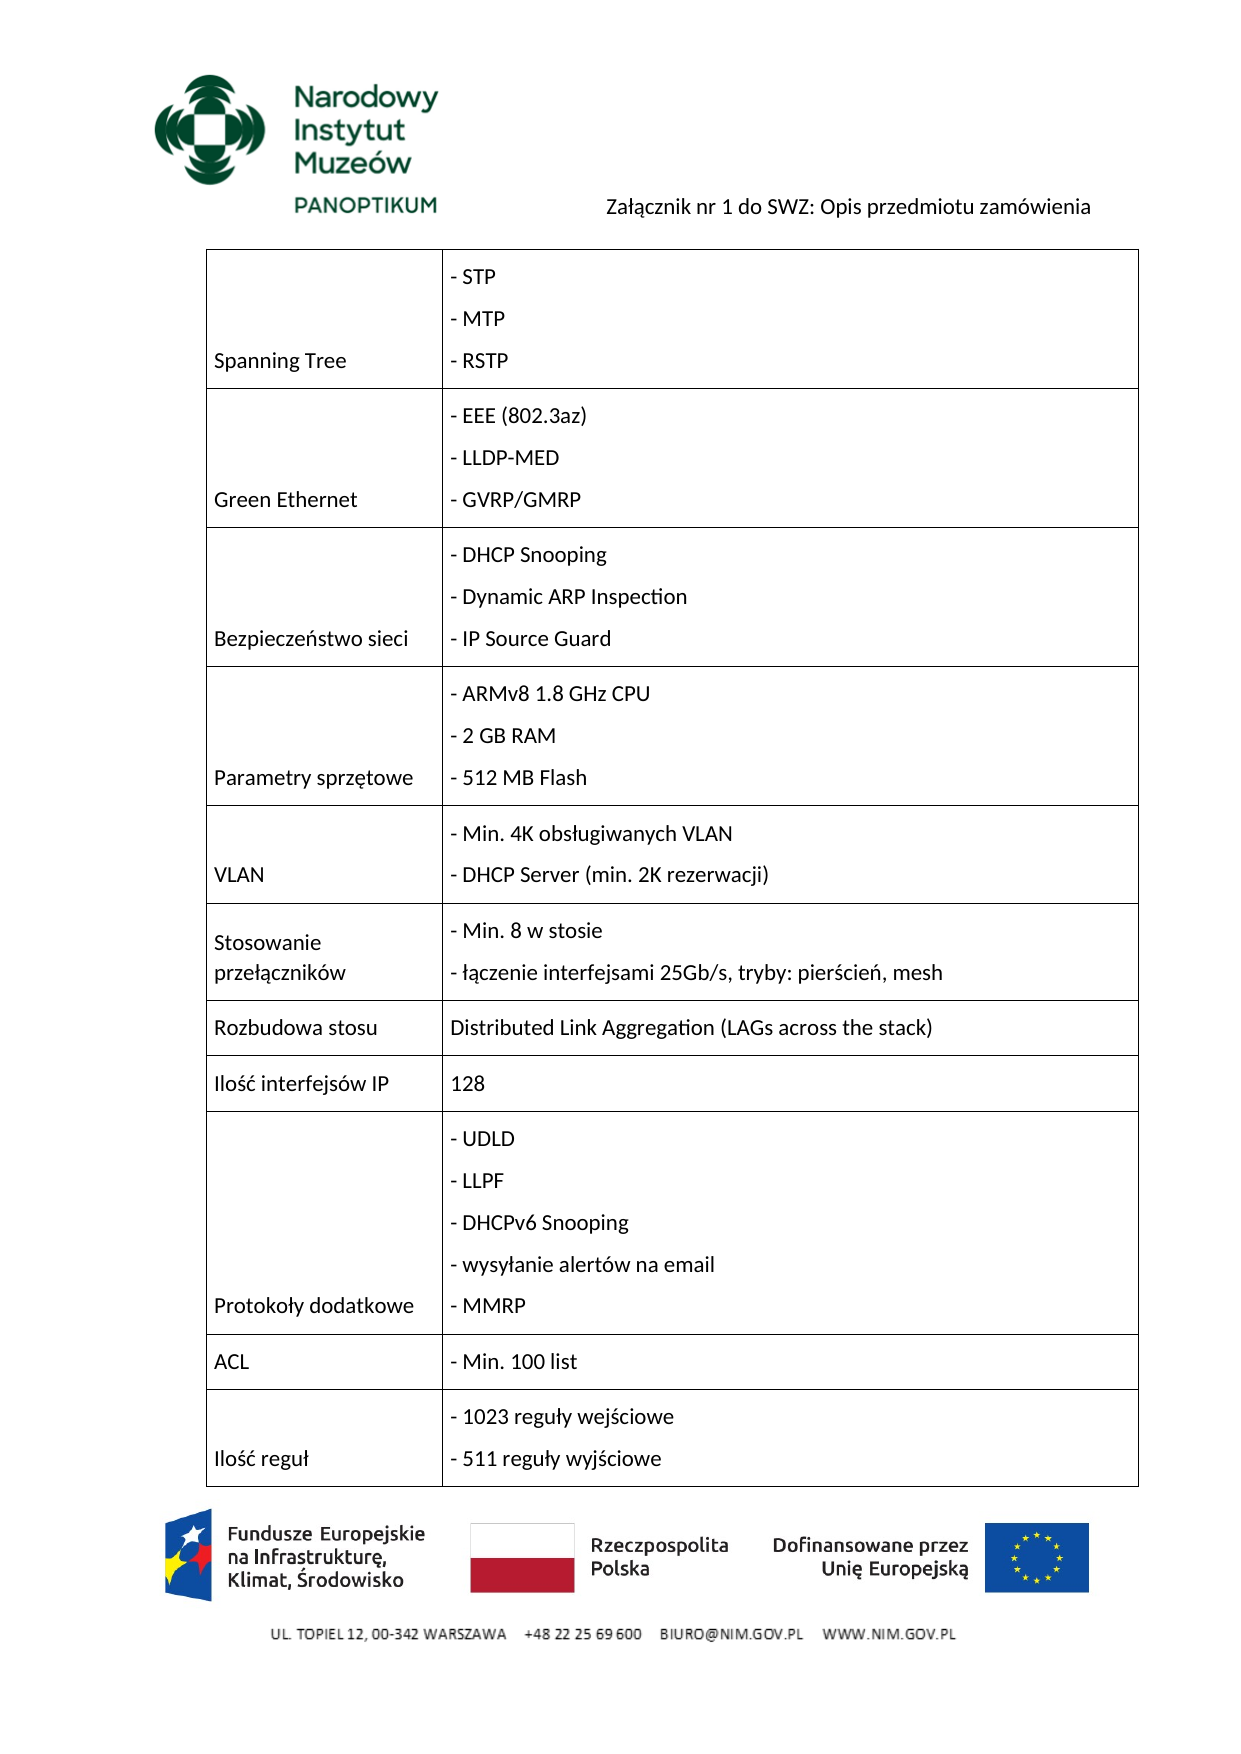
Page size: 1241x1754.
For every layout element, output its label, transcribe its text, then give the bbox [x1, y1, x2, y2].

table_cell Protokoły dodatkowe [207, 1112, 442, 1333]
table_cell Rozbudowa stosu [207, 1001, 442, 1055]
picture [14, 1487, 1213, 1659]
table_cell 128 [443, 1056, 1138, 1111]
table_cell Distributed Link Aggregation (LAGs across the stack) [443, 1001, 1138, 1055]
table_cell - ARMv8 1.8 GHz CPU - 2 GB RAM - 512 MB Flash [443, 667, 1138, 805]
table_cell Bezpieczeństwo sieci [207, 528, 442, 666]
table_cell Spanning Tree [207, 250, 442, 388]
table_cell - Min. 4K obsługiwanych VLAN - DHCP Server (min. 2K rezerwacji) [443, 806, 1138, 902]
table_cell - UDLD - LLPF - DHCPv6 Snooping - wysyłanie alertów na email - MMRP [443, 1112, 1138, 1333]
table_cell Parametry sprzętowe [207, 667, 442, 805]
table_cell - STP - MTP - RSTP [443, 250, 1138, 388]
table_cell - Min. 8 w stosie - łączenie interfejsami 25Gb/s, tryby: pierścień, mesh [443, 904, 1138, 1000]
table_cell - Min. 100 list [443, 1335, 1138, 1389]
table_cell - EEE (802.3az) - LLDP-MED - GVRP/GMRP [443, 389, 1138, 527]
table_cell ACL [207, 1335, 442, 1389]
table_cell Ilość reguł [207, 1390, 442, 1486]
table_cell Ilość interfejsów IP [207, 1056, 442, 1111]
picture [151, 73, 442, 215]
table_cell Green Ethernet [207, 389, 442, 527]
table_cell - DHCP Snooping - Dynamic ARP Inspection - IP Source Guard [443, 528, 1138, 666]
table_cell - 1023 reguły wejściowe - 511 reguły wyjściowe [443, 1390, 1138, 1486]
table_cell VLAN [207, 806, 442, 902]
table_cell Stosowanie przełączników [207, 904, 442, 1000]
